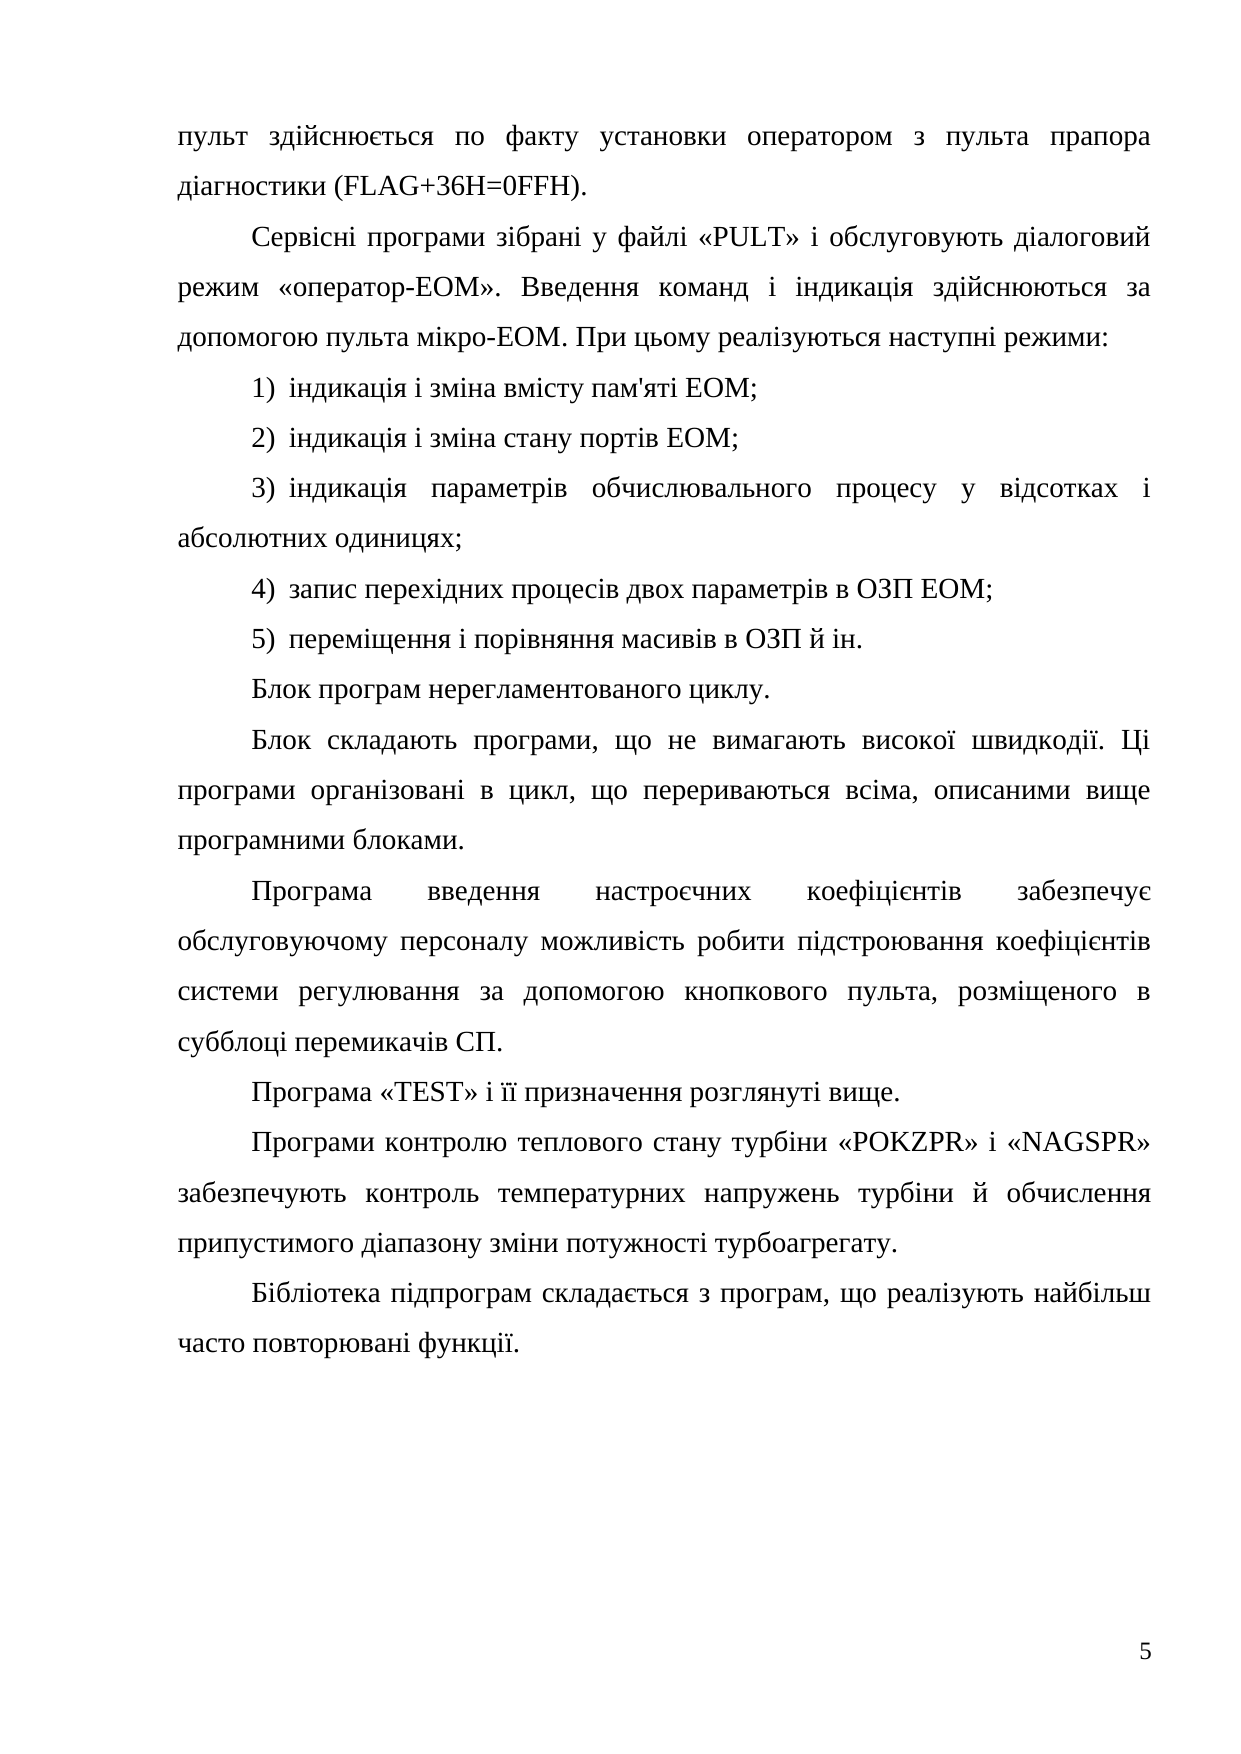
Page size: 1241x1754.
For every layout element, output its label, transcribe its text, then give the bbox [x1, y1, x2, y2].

text Програми контролю теплового стану турбіни «POKZPR» і «NAGSPR» забезпечують контроль температурних напружень турбіни й обчислення припустимого діапазону зміни потужності турбоагрегату. [177, 1124, 1152, 1258]
text Програма введення настроєчних коефіцієнтів забезпечує обслуговуючому персоналу можливість робити підстроювання коефіцієнтів системи регулювання за допомогою кнопкового пульта, розміщеного в субблоці перемикачів СП. [177, 873, 1152, 1057]
list індикація і зміна вмісту пам'яті ЕОМ; [177, 370, 1152, 403]
list індикація і зміна стану портів ЕОМ; [177, 420, 1152, 453]
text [177, 118, 1152, 202]
list переміщення і порівняння масивів в ОЗП й ін. [177, 621, 1152, 655]
text Блок програм нерегламентованого циклу. [177, 672, 1152, 705]
list запис перехідних процесів двох параметрів в ОЗП ЕОМ; [177, 571, 1152, 604]
text Бібліотека підпрограм складається з програм, що реалізують найбільш часто повторювані функції. [177, 1275, 1152, 1359]
text Сервісні програми зібрані у файлі «PULT» і обслуговують діалоговий режим «оператор-ЕОМ». Введення команд і індикація здійснюються за допомогою пульта мікро-ЕОМ. При цьому реалізуються наступні режими: [177, 219, 1152, 353]
text Програма «TEST» і її призначення розглянуті вище. [177, 1074, 1152, 1108]
list індикація параметрів обчислювального процесу у відсотках і абсолютних одиницях; [177, 470, 1152, 554]
text Блок складають програми, що не вимагають високої швидкодії. Ці програми організовані в цикл, що перериваються всіма, описаними вище програмними блоками. [177, 722, 1152, 856]
